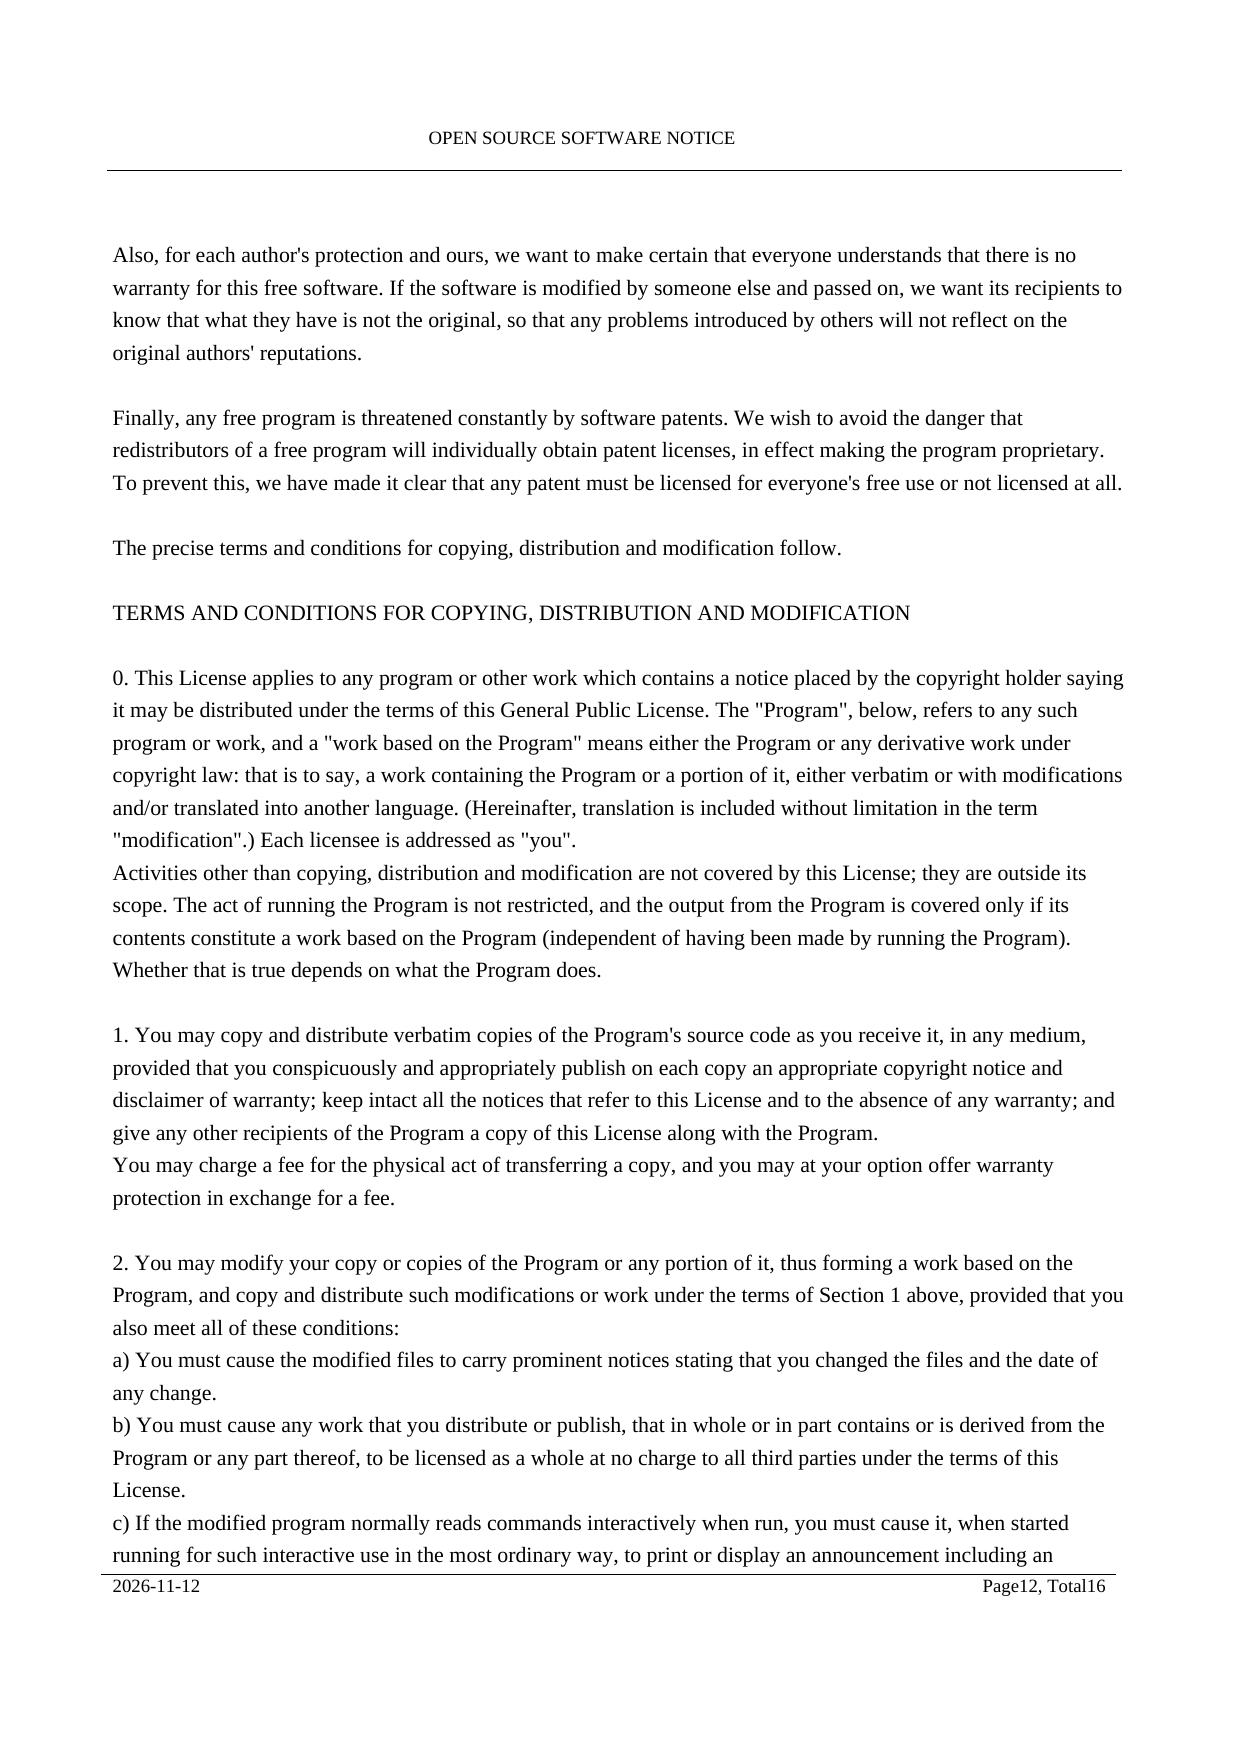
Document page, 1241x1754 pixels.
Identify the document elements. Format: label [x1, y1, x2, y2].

text [112, 206, 1128, 1571]
